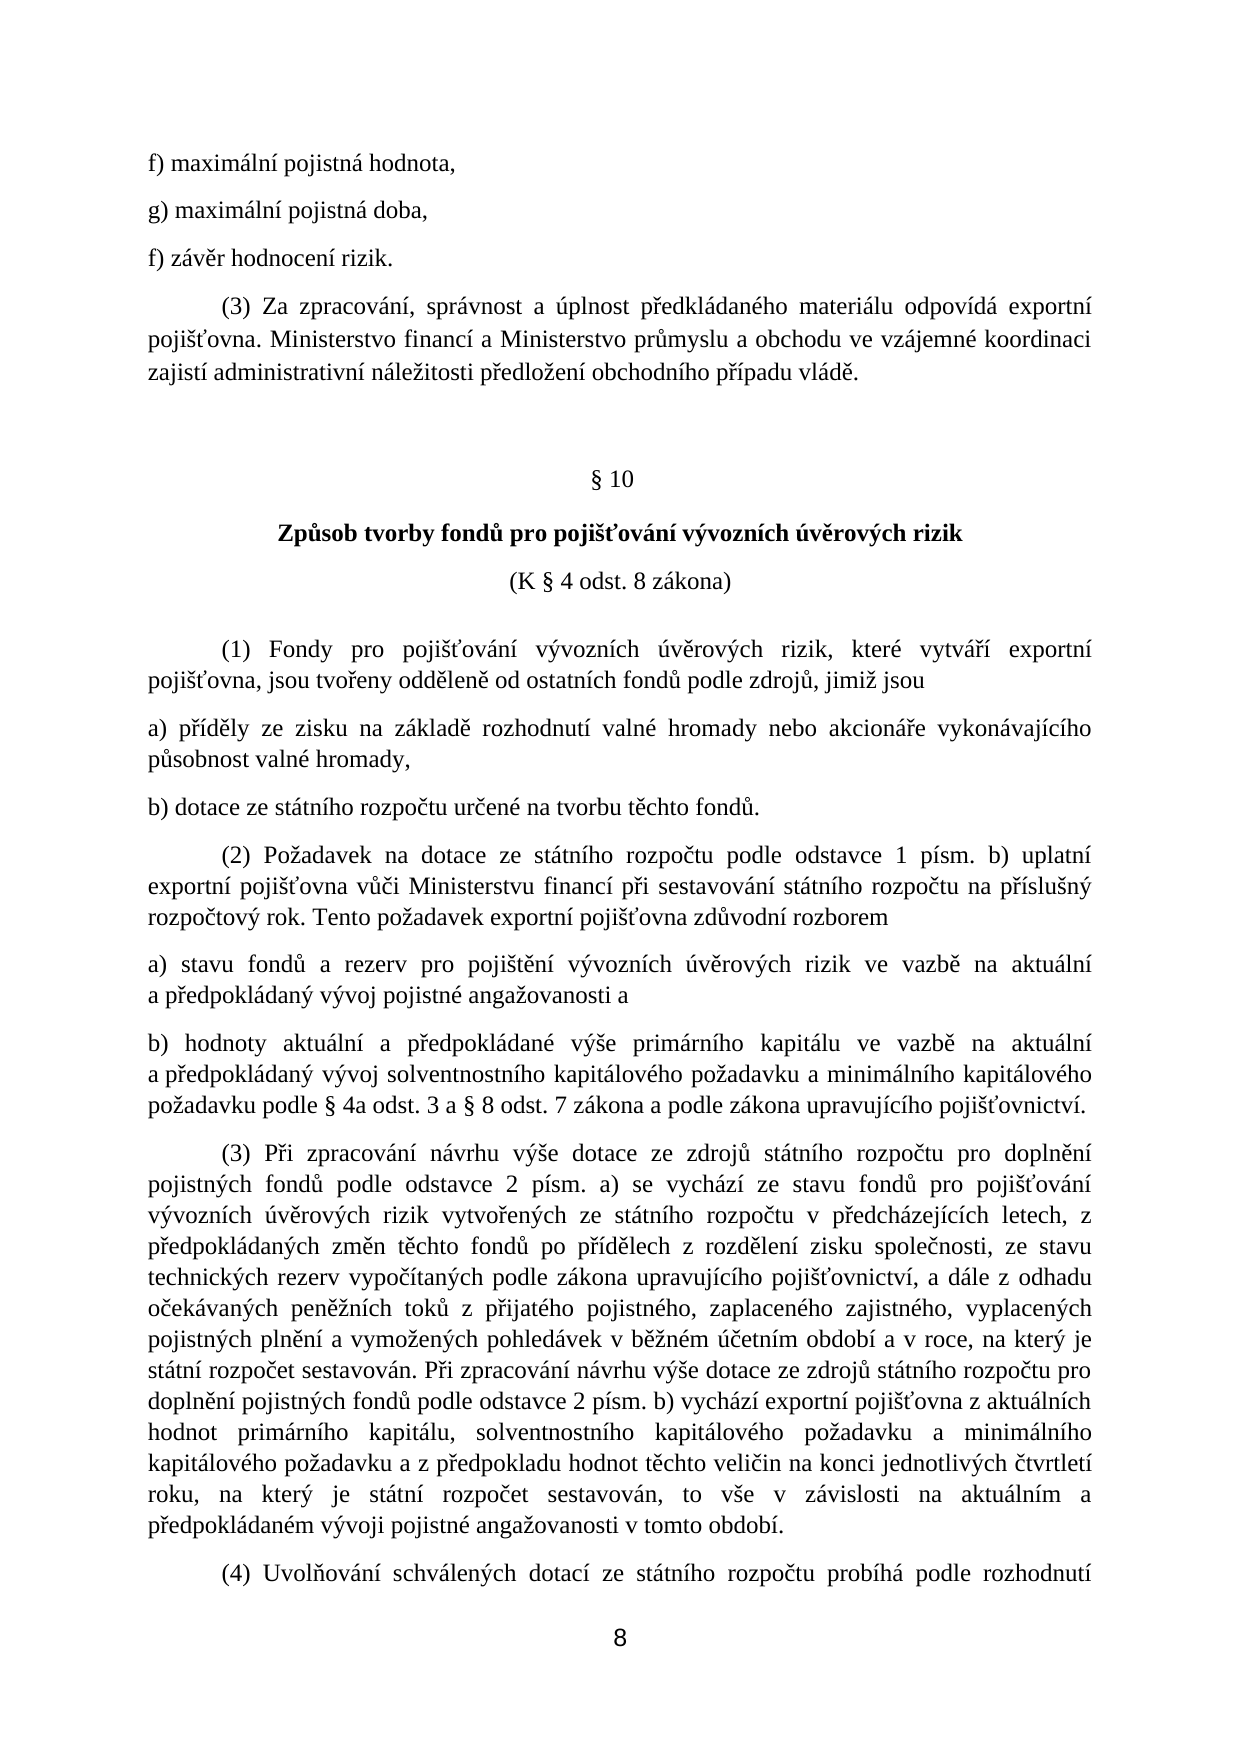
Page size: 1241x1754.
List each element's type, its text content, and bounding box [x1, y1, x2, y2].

text a) stavu fondů a rezerv pro pojištění vývozních úvěrových rizik ve vazbě na aktuální a předpokládaný vývoj pojistné angažovanosti a [148, 949, 1093, 1009]
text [148, 1558, 1093, 1587]
text (3) Při zpracování návrhu výše dotace ze zdrojů státního rozpočtu pro doplnění pojistných fondů podle odstavce 2 písm. a) se vychází ze stavu fondů pro pojišťování vývozních úvěrových rizik vytvořených ze státního rozpočtu v předcházejících letech, z předpokládaných změn těchto fondů po přídělech z rozdělení zisku společnosti, ze stavu technických rezerv vypočítaných podle zákona upravujícího pojišťovnictví, a dále z odhadu očekávaných peněžních toků z přijatého pojistného, zaplaceného zajistného, vyplacených pojistných plnění a vymožených pohledávek v běžném účetním období a v roce, na který je státní rozpočet sestavován. Při zpracování návrhu výše dotace ze zdrojů státního rozpočtu pro doplnění pojistných fondů podle odstavce 2 písm. b) vychází exportní pojišťovna z aktuálních hodnot primárního kapitálu, solventnostního kapitálového požadavku a minimálního kapitálového požadavku a z předpokladu hodnot těchto veličin na konci jednotlivých čtvrtletí roku, na který je státní rozpočet sestavován, to vše v závislosti na aktuálním a předpokládaném vývoji pojistné angažovanosti v tomto období. [148, 1138, 1093, 1539]
text (K § 4 odst. 8 zákona) [148, 566, 1093, 595]
text (1) Fondy pro pojišťování vývozních úvěrových rizik, které vytváří exportní pojišťovna, jsou tvořeny odděleně od ostatních fondů podle zdrojů, jimiž jsou [148, 634, 1093, 694]
text b) dotace ze státního rozpočtu určené na tvorbu těchto fondů. [148, 792, 1093, 821]
text a) příděly ze zisku na základě rozhodnutí valné hromady nebo akcionáře vykonávajícího působnost valné hromady, [148, 713, 1093, 773]
text § 10 [516, 464, 1093, 493]
text f) závěr hodnocení rizik. [148, 243, 1093, 272]
text Způsob tvorby fondů pro pojišťování vývozních úvěrových rizik [148, 518, 1093, 547]
text (3) Za zpracování, správnost a úplnost předkládaného materiálu odpovídá exportní pojišťovna. Ministerstvo financí a Ministerstvo průmyslu a obchodu ve vzájemné koordinaci zajistí administrativní náležitosti předložení obchodního případu vládě. [148, 291, 1093, 386]
text b) hodnoty aktuální a předpokládané výše primárního kapitálu ve vazbě na aktuální a předpokládaný vývoj solventnostního kapitálového požadavku a minimálního kapitálového požadavku podle § 4a odst. 3 a § 8 odst. 7 zákona a podle zákona upravujícího pojišťovnictví. [148, 1028, 1093, 1119]
text (2) Požadavek na dotace ze státního rozpočtu podle odstavce 1 písm. b) uplatní exportní pojišťovna vůči Ministerstvu financí při sestavování státního rozpočtu na příslušný rozpočtový rok. Tento požadavek exportní pojišťovna zdůvodní rozborem [148, 840, 1093, 931]
text g) maximální pojistná doba, [148, 195, 1093, 224]
text f) maximální pojistná hodnota, [148, 148, 1093, 176]
